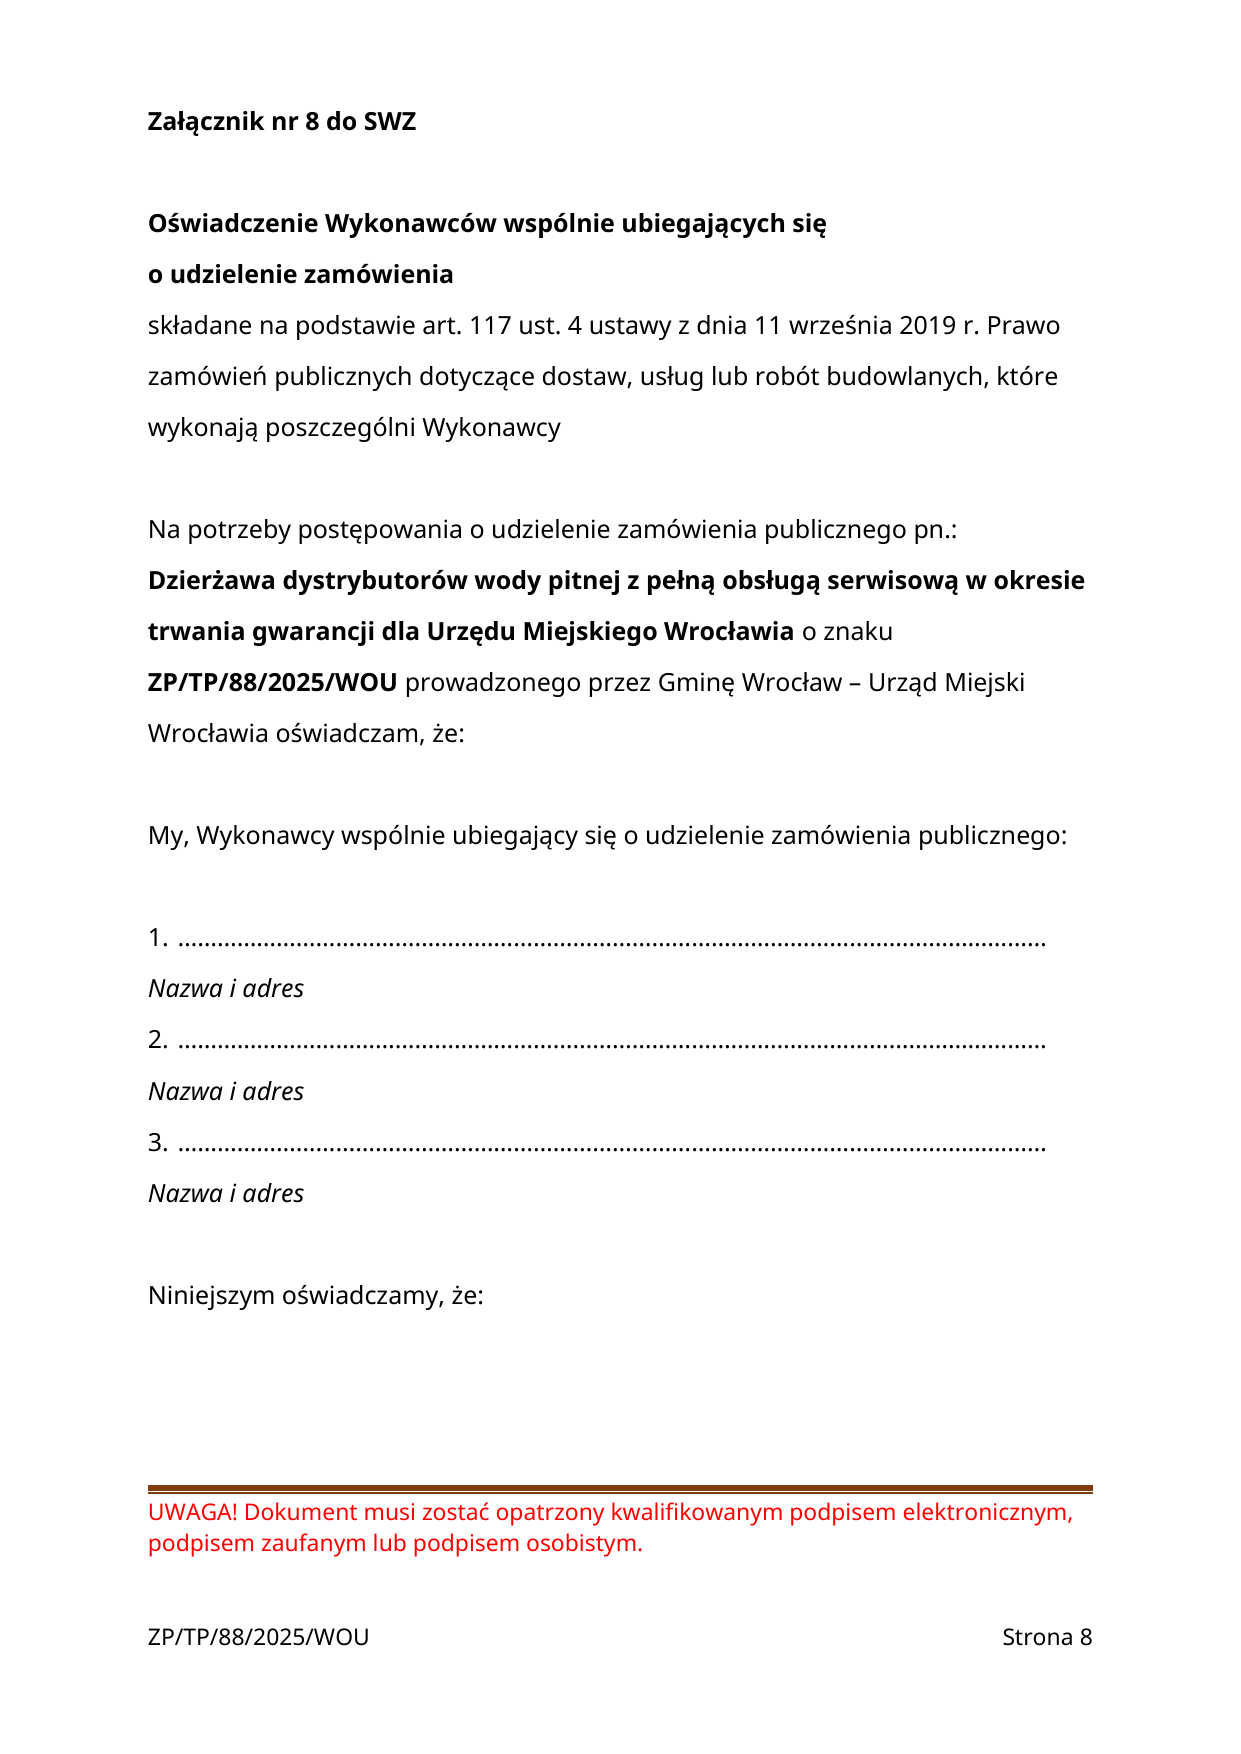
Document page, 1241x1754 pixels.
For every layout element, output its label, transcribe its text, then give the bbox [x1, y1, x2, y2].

list …………………………………………………………………………………………………………………… [148, 1022, 1093, 1056]
text Niniejszym oświadczamy, że: [148, 1277, 1093, 1311]
text składane na podstawie art. 117 ust. 4 ustawy z dnia 11 września 2019 r. Prawo zamówień publicznych dotyczące dostaw, usług lub robót budowlanych, które wykonają poszczególni Wykonawcy [148, 308, 1093, 444]
text Na potrzeby postępowania o udzielenie zamówienia publicznego pn.: Dzierżawa dystrybutorów wody pitnej z pełną obsługą serwisową w okresie trwania gwarancji dla Urzędu Miejskiego Wrocławia o znaku ZP/TP/88/2025/WOU prowadzonego przez Gminę Wrocław – Urząd Miejski Wrocławia oświadczam, że: [148, 512, 1093, 750]
text Oświadczenie Wykonawców wspólnie ubiegających się o udzielenie zamówienia [148, 206, 1093, 291]
list …………………………………………………………………………………………………………………… [148, 920, 1093, 954]
text My, Wykonawcy wspólnie ubiegający się o udzielenie zamówienia publicznego: [148, 818, 1093, 852]
text Załącznik nr 8 do SWZ [148, 103, 1085, 137]
text Nazwa i adres [148, 971, 1093, 1005]
text Nazwa i adres [148, 1175, 1093, 1209]
text Nazwa i adres [148, 1073, 1093, 1107]
list …………………………………………………………………………………………………………………… [148, 1124, 1093, 1158]
